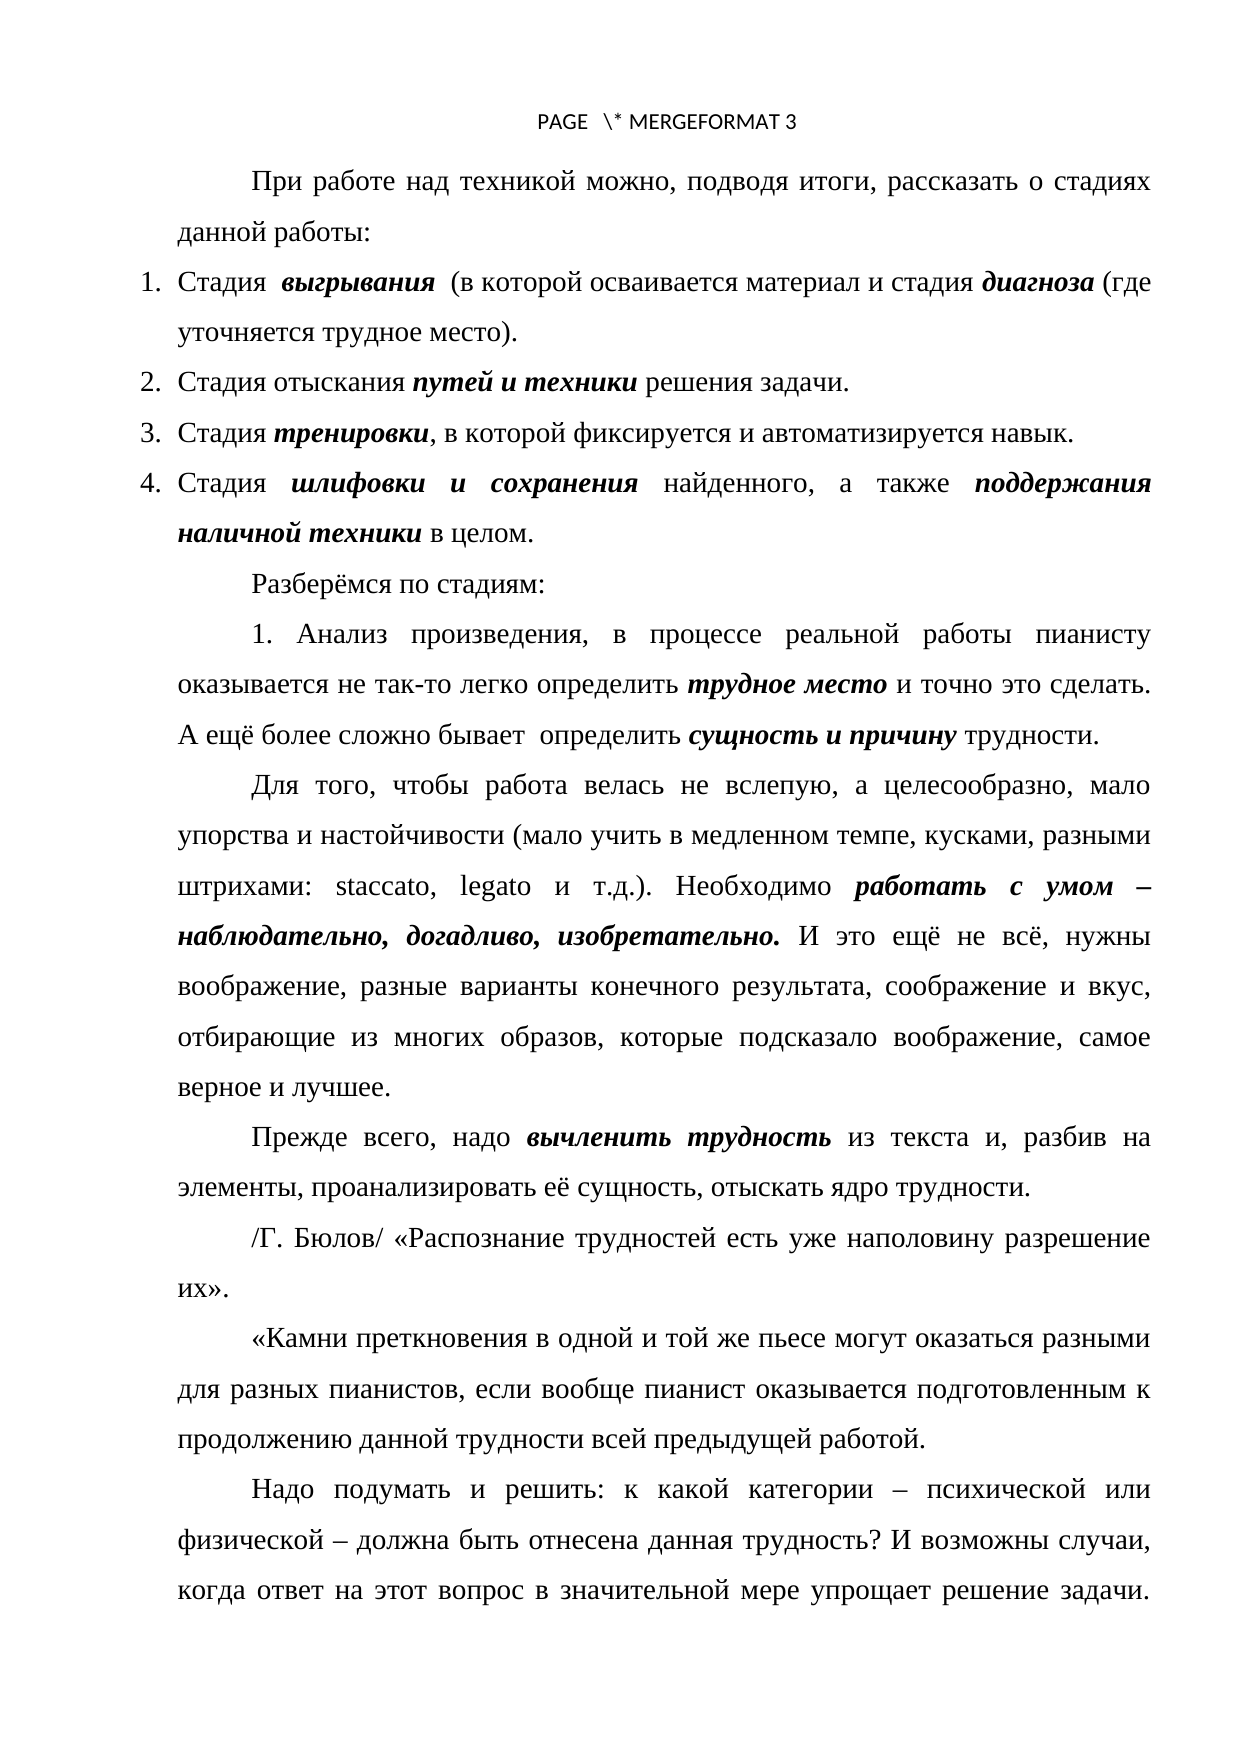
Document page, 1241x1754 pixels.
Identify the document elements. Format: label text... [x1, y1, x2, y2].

text Прежде всего, надо вычленить трудность из текста и, разбив на элементы, проанализировать её сущность, отыскать ядро трудности. [177, 1119, 1152, 1203]
list Стадия отыскания путей и техники решения задачи. [140, 364, 1152, 398]
list Стадия выгрывания (в которой осваивается материал и стадия диагноза (где уточняется трудное место). [140, 264, 1152, 348]
list Стадия шлифовки и сохранения найденного, а также поддержания наличной техники в целом. [140, 465, 1152, 549]
text Разберёмся по стадиям: [177, 566, 1152, 599]
list Стадия тренировки, в которой фиксируется и автоматизируется навык. [140, 415, 1152, 448]
text Для того, чтобы работа велась не вслепую, а целесообразно, мало упорства и настойчивости (мало учить в медленном темпе, кусками, разными штрихами: staccato, legato и т.д.). Необходимо работать с умом – наблюдательно, догадливо, изобретательно. И это ещё не всё, нужны воображение, разные варианты конечного результата, соображение и вкус, отбирающие из многих образов, которые подсказало воображение, самое верное и лучшее. [177, 767, 1152, 1102]
text /Г. Бюлов/ «Распознание трудностей есть уже наполовину разрешение их». [177, 1220, 1152, 1304]
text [177, 1471, 1152, 1606]
text 1. Анализ произведения, в процессе реальной работы пианисту оказывается не так-то легко определить трудное место и точно это сделать. А ещё более сложно бывает определить сущность и причину трудности. [177, 616, 1152, 750]
text «Камни преткновения в одной и той же пьесе могут оказаться разными для разных пианистов, если вообще пианист оказывается подготовленным к продолжению данной трудности всей предыдущей работой. [177, 1321, 1152, 1455]
text При работе над техникой можно, подводя итоги, рассказать о стадиях данной работы: [177, 163, 1152, 247]
